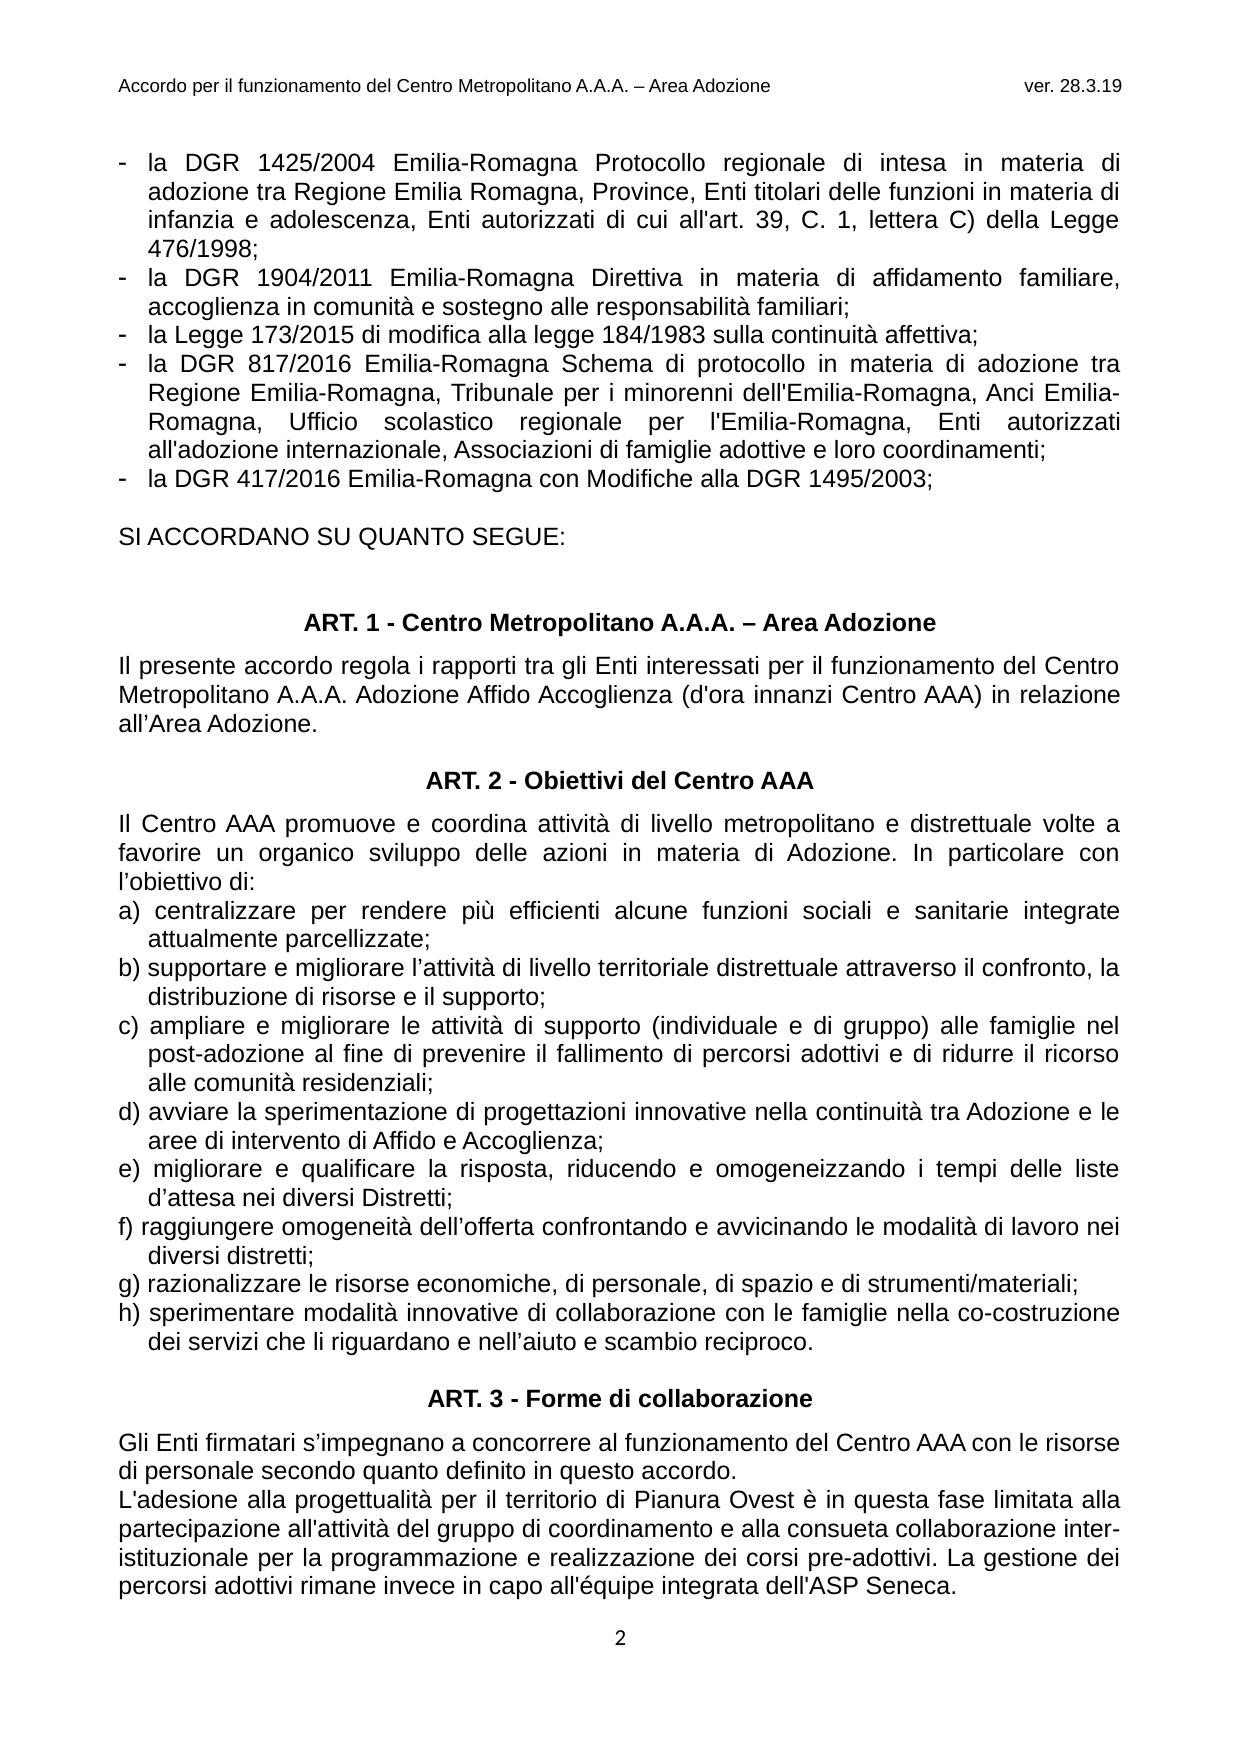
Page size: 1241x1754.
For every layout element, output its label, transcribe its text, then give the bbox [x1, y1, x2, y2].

text d) avviare la sperimentazione di progettazioni innovative nella continuità tra Adozione e le aree di intervento di Affido e Accoglienza; [118, 1097, 1122, 1154]
text e) migliorare e qualificare la risposta, riducendo e omogeneizzando i tempi delle liste d’attesa nei diversi Distretti; [118, 1154, 1122, 1212]
text ART. 3 - Forme di collaborazione [118, 1384, 1122, 1413]
list la DGR 417/2016 Emilia-Romagna con Modifiche alla DGR 1495/2003; [118, 464, 1122, 493]
list la DGR 817/2016 Emilia-Romagna Schema di protocollo in materia di adozione tra Regione Emilia-Romagna, Tribunale per i minorenni dell'Emilia-Romagna, Anci Emilia-Romagna, Ufficio scolastico regionale per l'Emilia-Romagna, Enti autorizzati all'adozione internazionale, Associazioni di famiglie adottive e loro coordinamenti; [118, 349, 1122, 464]
text L'adesione alla progettualità per il territorio di Pianura Ovest è in questa fase limitata alla partecipazione all'attività del gruppo di coordinamento e alla consueta collaborazione inter-istituzionale per la programmazione e realizzazione dei corsi pre-adottivi. La gestione dei percorsi adottivi rimane invece in capo all'équipe integrata dell'ASP Seneca. [118, 1485, 1122, 1600]
text c) ampliare e migliorare le attività di supporto (individuale e di gruppo) alle famiglie nel post-adozione al fine di prevenire il fallimento di percorsi adottivi e di ridurre il ricorso alle comunità residenziali; [118, 1011, 1122, 1097]
text a) centralizzare per rendere più efficienti alcune funzioni sociali e sanitarie integrate attualmente parcellizzate; [118, 896, 1122, 953]
text f) raggiungere omogeneità dell’offerta confrontando e avvicinando le modalità di lavoro nei diversi distretti; [118, 1212, 1122, 1269]
text b) supportare e migliorare l’attività di livello territoriale distrettuale attraverso il confronto, la distribuzione di risorse e il supporto; [118, 953, 1122, 1011]
text ART. 2 - Obiettivi del Centro AAA [118, 766, 1122, 795]
text Gli Enti firmatari s’impegnano a concorrere al funzionamento del Centro AAA con le risorse di personale secondo quanto definito in questo accordo. [118, 1427, 1122, 1485]
text Il Centro AAA promuove e coordina attività di livello metropolitano e distrettuale volte a favorire un organico sviluppo delle azioni in materia di Adozione. In particolare con l’obiettivo di: [118, 809, 1122, 896]
list la Legge 173/2015 di modifica alla legge 184/1983 sulla continuità affettiva; [118, 320, 1122, 349]
text SI ACCORDANO SU QUANTO SEGUE: [118, 522, 1122, 551]
text ART. 1 - Centro Metropolitano A.A.A. – Area Adozione [118, 608, 1122, 637]
list la DGR 1904/2011 Emilia-Romagna Direttiva in materia di affidamento familiare, accoglienza in comunità e sostegno alle responsabilità familiari; [118, 263, 1122, 320]
list la DGR 1425/2004 Emilia-Romagna Protocollo regionale di intesa in materia di adozione tra Regione Emilia Romagna, Province, Enti titolari delle funzioni in materia di infanzia e adolescenza, Enti autorizzati di cui all'art. 39, C. 1, lettera C) della Legge 476/1998; [118, 148, 1122, 263]
text Il presente accordo regola i rapporti tra gli Enti interessati per il funzionamento del Centro Metropolitano A.A.A. Adozione Affido Accoglienza (d'ora innanzi Centro AAA) in relazione all’Area Adozione. [118, 651, 1122, 737]
text g) razionalizzare le risorse economiche, di personale, di spazio e di strumenti/materiali; [118, 1269, 1122, 1298]
text h) sperimentare modalità innovative di collaborazione con le famiglie nella co-costruzione dei servizi che li riguardano e nell’aiuto e scambio reciproco. [118, 1298, 1122, 1356]
